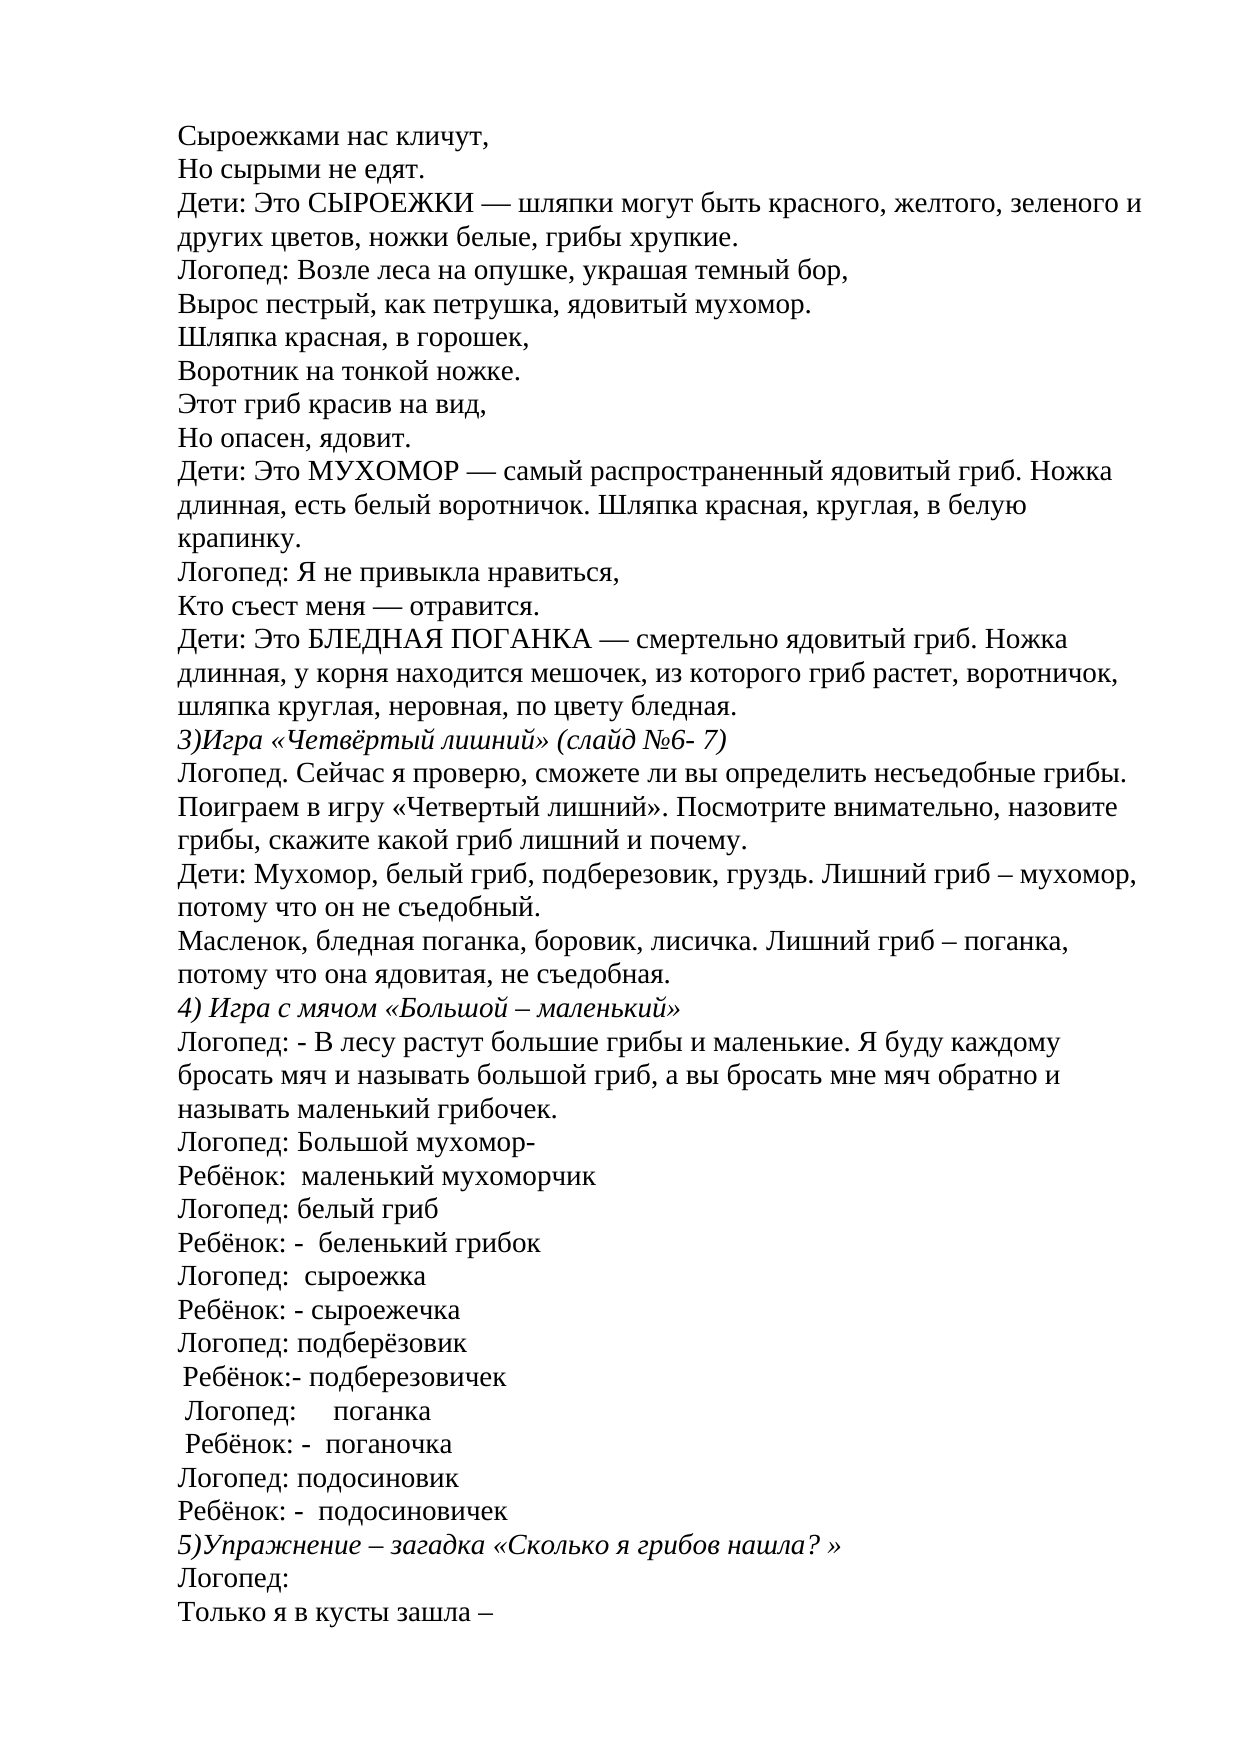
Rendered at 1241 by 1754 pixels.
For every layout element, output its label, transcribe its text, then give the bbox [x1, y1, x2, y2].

text Дети: Это СЫРОЕЖКИ — шляпки могут быть красного, желтого, зеленого и других цветов, ножки белые, грибы хрупкие. [177, 185, 1152, 252]
text Ребёнок: маленький мухоморчик [177, 1158, 1152, 1191]
text Логопед: подберёзовик [177, 1326, 1152, 1359]
text Логопед: Большой мухомор- [177, 1124, 1152, 1158]
text Вырос пестрый, как петрушка, ядовитый мухомор. [177, 286, 1152, 319]
text Ребёнок: - поганочка [177, 1426, 1152, 1460]
text Логопед: [177, 1560, 1152, 1594]
text Логопед. Сейчас я проверю, сможете ли вы определить несъедобные грибы. Поиграем в игру «Четвертый лишний». Посмотрите внимательно, назовите грибы, скажите какой гриб лишний и почему. [177, 755, 1152, 856]
text Сыроежками нас кличут, [177, 118, 1152, 152]
text Ребёнок: - подосиновичек [177, 1493, 1152, 1527]
text Логопед: Я не привыкла нравиться, [177, 554, 1152, 588]
text Этот гриб красив на вид, [177, 386, 1152, 420]
text 4) Игра с мячом «Большой – маленький» [177, 990, 1152, 1024]
text Логопед: Возле леса на опушке, украшая темный бор, [177, 252, 1152, 286]
text Дети: Это МУХОМОР — самый распространенный ядовитый гриб. Ножка длинная, есть белый воротничок. Шляпка красная, круглая, в белую крапинку. [177, 453, 1152, 554]
text Но опасен, ядовит. [177, 420, 1152, 453]
text Шляпка красная, в горошек, [177, 319, 1152, 353]
text Логопед: белый гриб [177, 1191, 1152, 1225]
text Логопед: сыроежка [177, 1258, 1152, 1292]
text Ребёнок: - беленький грибок [177, 1225, 1152, 1258]
text Логопед: поганка [177, 1393, 1152, 1426]
text Но сырыми не едят. [177, 152, 1152, 185]
text Логопед: подосиновик [177, 1460, 1152, 1493]
text Дети: Мухомор, белый гриб, подберезовик, груздь. Лишний гриб – мухомор, потому что он не съедобный. [177, 856, 1152, 923]
text Только я в кусты зашла – [177, 1594, 1152, 1627]
text Ребёнок:- подберезовичек [177, 1359, 1152, 1393]
text Воротник на тонкой ножке. [177, 353, 1152, 386]
text 3)Игра «Четвёртый лишний» (слайд №6- 7) [177, 722, 1152, 755]
text Кто съест меня — отравится. [177, 588, 1152, 621]
text Масленок, бледная поганка, боровик, лисичка. Лишний гриб – поганка, потому что она ядовитая, не съедобная. [177, 923, 1152, 990]
text Логопед: - В лесу растут большие грибы и маленькие. Я буду каждому бросать мяч и называть большой гриб, а вы бросать мне мяч обратно и называть маленький грибочек. [177, 1024, 1152, 1124]
text Дети: Это БЛЕДНАЯ ПОГАНКА — смертельно ядовитый гриб. Ножка длинная, у корня находится мешочек, из которого гриб растет, воротничок, шляпка круглая, неровная, по цвету бледная. [177, 621, 1152, 722]
text Ребёнок: - сыроежечка [177, 1292, 1152, 1326]
text 5)Упражнение – загадка «Сколько я грибов нашла? » [177, 1527, 1152, 1560]
